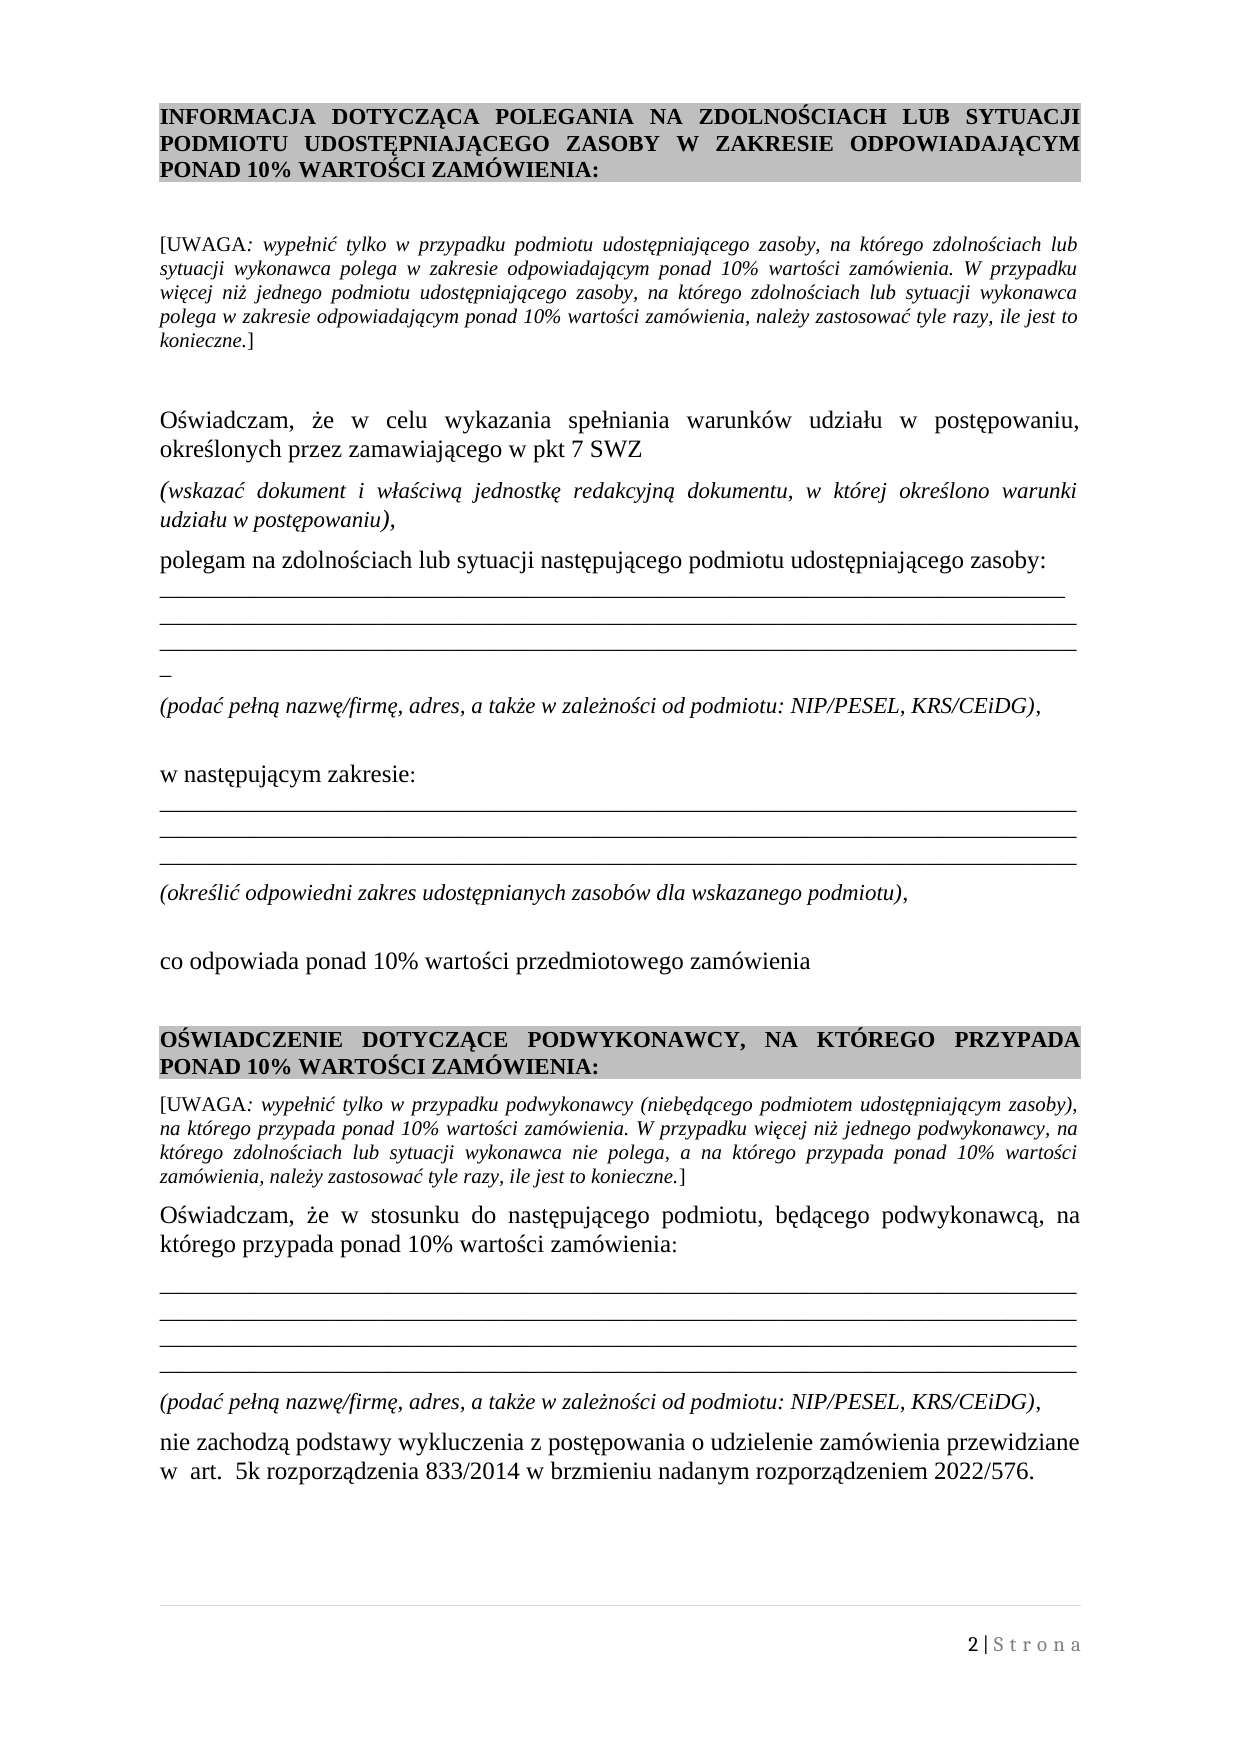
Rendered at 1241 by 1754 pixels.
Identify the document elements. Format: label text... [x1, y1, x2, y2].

text Oświadczam, że w celu wykazania spełniania warunków udziału w postępowaniu, określonych przez zamawiającego w pkt 7 SWZ [159, 406, 1081, 463]
text (określić odpowiedni zakres udostępnianych zasobów dla wskazanego podmiotu), [159, 879, 1081, 934]
text [UWAGA: wypełnić tylko w przypadku podmiotu udostępniającego zasoby, na którego zdolnościach lub sytuacji wykonawca polega w zakresie odpowiadającym ponad 10% wartości zamówienia. W przypadku więcej niż jednego podmiotu udostępniającego zasoby, na którego zdolnościach lub sytuacji wykonawca polega w zakresie odpowiadającym ponad 10% wartości zamówienia, należy zastosować tyle razy, ile jest to konieczne.] [159, 232, 1081, 352]
text Oświadczam, że w stosunku do następującego podmiotu, będącego podwykonawcą, na którego przypada ponad 10% wartości zamówienia: [159, 1200, 1081, 1258]
text (podać pełną nazwę/firmę, adres, a także w zależności od podmiotu: NIP/PESEL, KRS/CEiDG), [159, 1388, 1081, 1415]
text (podać pełną nazwę/firmę, adres, a także w zależności od podmiotu: NIP/PESEL, KRS/CEiDG), [159, 692, 1081, 747]
text INFORMACJA DOTYCZĄCA POLEGANIA NA ZDOLNOŚCIACH LUB SYTUACJI PODMIOTU UDOSTĘPNIAJĄCEGO ZASOBY W ZAKRESIE ODPOWIADAJĄCYM PONAD 10% WARTOŚCI ZAMÓWIENIA: [159, 103, 1081, 182]
text OŚWIADCZENIE DOTYCZĄCE PODWYKONAWCY, NA KTÓREGO PRZYPADA PONAD 10% WARTOŚCI ZAMÓWIENIA: [159, 1026, 1081, 1079]
text w następującym zakresie: ________________________________________________________________________________________________________________________________________________________________________________________________________________________________________________ [159, 759, 1081, 867]
text co odpowiada ponad 10% wartości przedmiotowego zamówienia [159, 946, 1081, 975]
text polegam na zdolnościach lub sytuacji następującego podmiotu udostępniającego zasoby: ________________________________________________________________________________________________________________________________________________________________________________________________________________________________________________ [159, 546, 1081, 680]
text [UWAGA: wypełnić tylko w przypadku podwykonawcy (niebędącego podmiotem udostępniającym zasoby), na którego przypada ponad 10% wartości zamówienia. W przypadku więcej niż jednego podwykonawcy, na którego zdolnościach lub sytuacji wykonawca nie polega, a na którego przypada ponad 10% wartości zamówienia, należy zastosować tyle razy, ile jest to konieczne.] [159, 1092, 1081, 1188]
text (wskazać dokument i właściwą jednostkę redakcyjną dokumentu, w której określono warunki udziału w postępowaniu), [159, 476, 1081, 533]
